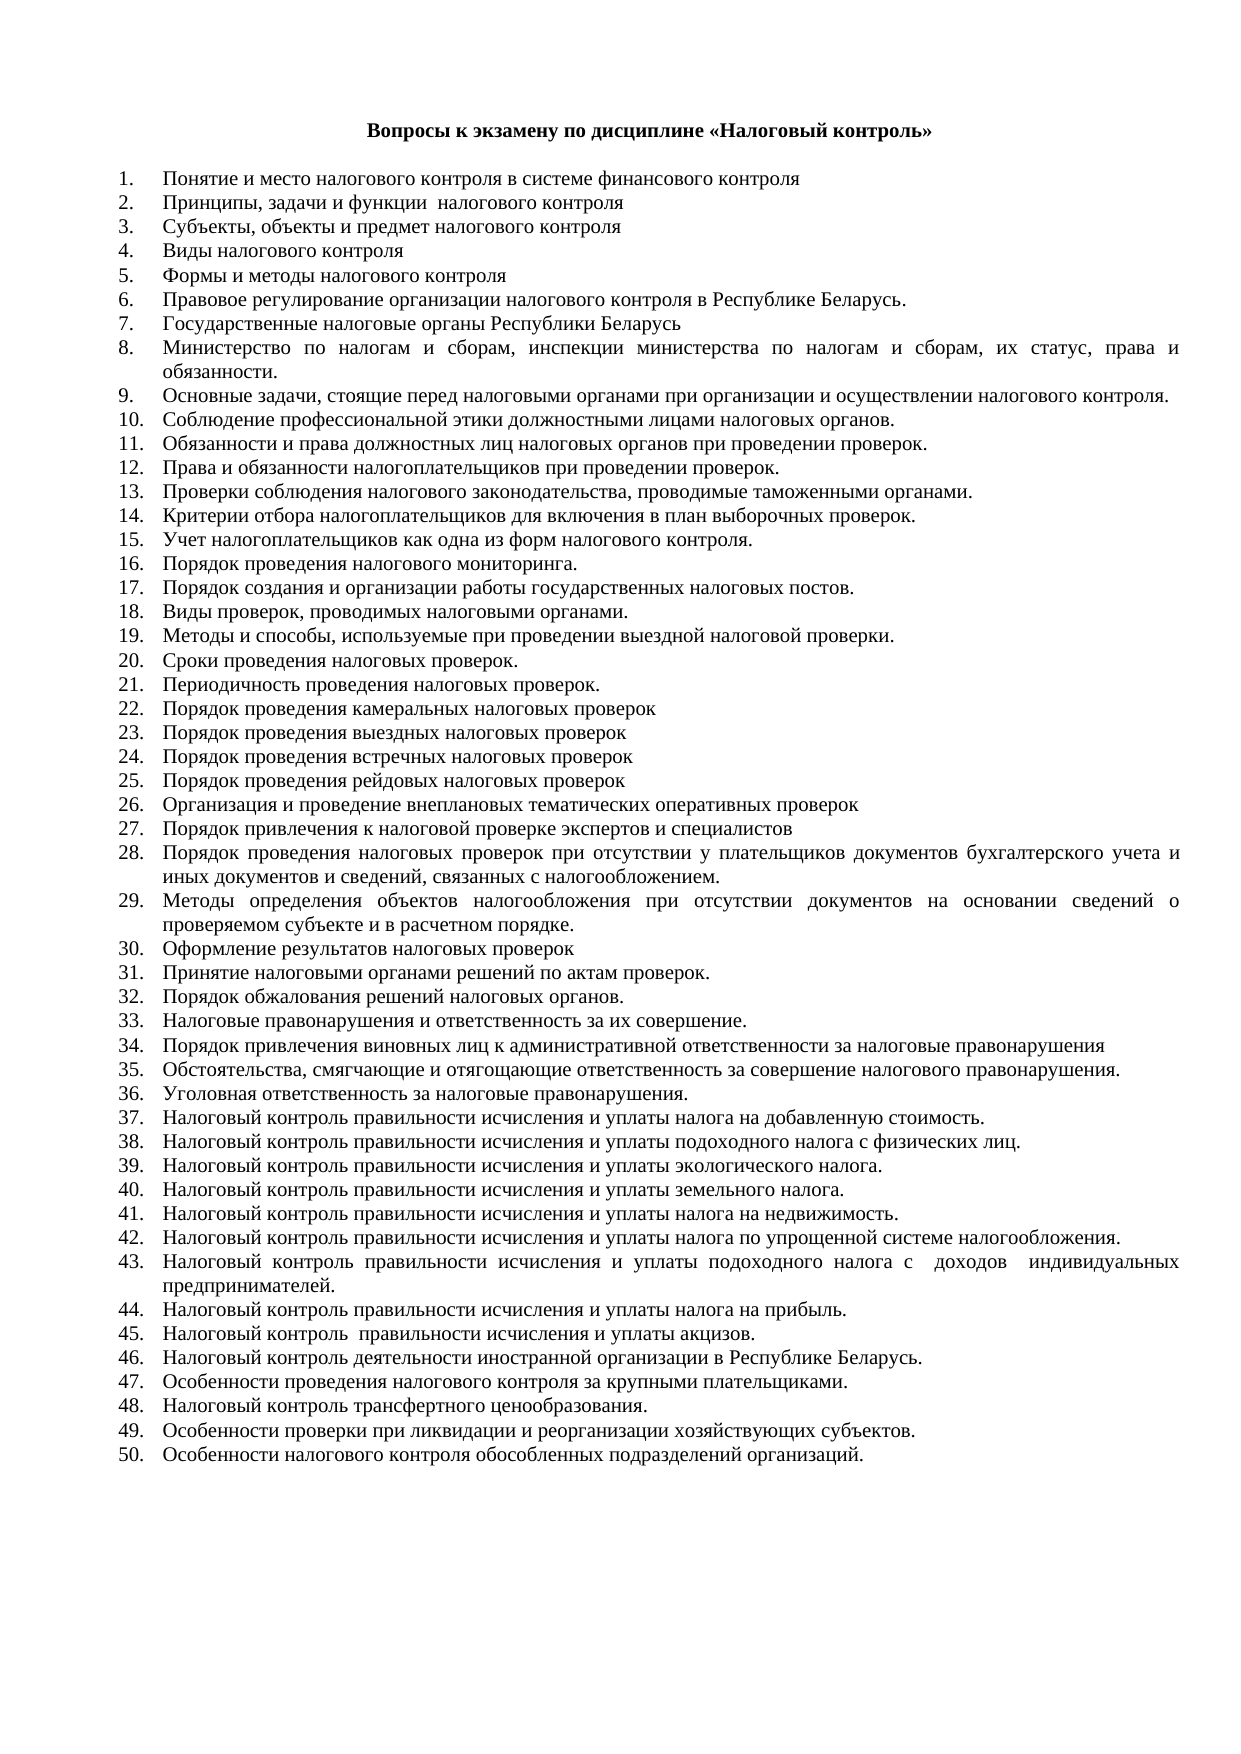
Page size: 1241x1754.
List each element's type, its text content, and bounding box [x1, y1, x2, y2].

list Критерии отбора налогоплательщиков для включения в план выборочных проверок. [118, 503, 1181, 527]
list Права и обязанности налогоплательщиков при проведении проверок. [118, 455, 1181, 479]
list Налоговый контроль правильности исчисления и уплаты акцизов. [118, 1321, 1181, 1345]
list Налоговый контроль правильности исчисления и уплаты налога по упрощенной системе налогообложения. [118, 1225, 1181, 1249]
list Порядок проведения выездных налоговых проверок [118, 720, 1181, 744]
list Методы и способы, используемые при проведении выездной налоговой проверки. [118, 623, 1181, 647]
list Особенности проведения налогового контроля за крупными плательщиками. [118, 1369, 1181, 1393]
list Порядок обжалования решений налоговых органов. [118, 984, 1181, 1008]
list Учет налогоплательщиков как одна из форм налогового контроля. [118, 527, 1181, 551]
list Налоговый контроль правильности исчисления и уплаты экологического налога. [118, 1153, 1181, 1177]
list Организация и проведение внеплановых тематических оперативных проверок [118, 792, 1181, 816]
list Методы определения объектов налогообложения при отсутствии документов на основании сведений о проверяемом субъекте и в расчетном порядке. [118, 888, 1181, 936]
list Соблюдение профессиональной этики должностными лицами налоговых органов. [118, 407, 1181, 431]
list Порядок создания и организации работы государственных налоговых постов. [118, 575, 1181, 599]
list Особенности налогового контроля обособленных подразделений организаций. [118, 1442, 1181, 1466]
list Принятие налоговыми органами решений по актам проверок. [118, 960, 1181, 984]
list Налоговый контроль правильности исчисления и уплаты налога на добавленную стоимость. [118, 1105, 1181, 1129]
list Уголовная ответственность за налоговые правонарушения. [118, 1081, 1181, 1105]
list Основные задачи, стоящие перед налоговыми органами при организации и осуществлении налогового контроля. [118, 383, 1181, 407]
list Порядок проведения камеральных налоговых проверок [118, 696, 1181, 720]
list Принципы, задачи и функции налогового контроля [118, 190, 1181, 214]
list Налоговый контроль правильности исчисления и уплаты подоходного налога с доходов индивидуальных предпринимателей. [118, 1249, 1181, 1297]
list Налоговый контроль правильности исчисления и уплаты налога на прибыль. [118, 1297, 1181, 1321]
list Порядок привлечения виновных лиц к административной ответственности за налоговые правонарушения [118, 1032, 1181, 1057]
list Налоговый контроль правильности исчисления и уплаты подоходного налога с физических лиц. [118, 1129, 1181, 1153]
list Порядок привлечения к налоговой проверке экспертов и специалистов [118, 816, 1181, 840]
list Порядок проведения налогового мониторинга. [118, 551, 1181, 575]
list Порядок проведения налоговых проверок при отсутствии у плательщиков документов бухгалтерского учета и иных документов и сведений, связанных с налогообложением. [118, 840, 1181, 888]
list Оформление результатов налоговых проверок [118, 936, 1181, 960]
list Государственные налоговые органы Республики Беларусь [118, 311, 1181, 335]
list Формы и методы налогового контроля [118, 262, 1181, 287]
list Налоговые правонарушения и ответственность за их совершение. [118, 1008, 1181, 1032]
list Министерство по налогам и сборам, инспекции министерства по налогам и сборам, их статус, права и обязанности. [118, 335, 1181, 383]
list Порядок проведения рейдовых налоговых проверок [118, 768, 1181, 792]
list Порядок проведения встречных налоговых проверок [118, 744, 1181, 768]
list Обязанности и права должностных лиц налоговых органов при проведении проверок. [118, 431, 1181, 455]
list Периодичность проведения налоговых проверок. [118, 672, 1181, 696]
list Субъекты, объекты и предмет налогового контроля [118, 214, 1181, 238]
list Проверки соблюдения налогового законодательства, проводимые таможенными органами. [118, 479, 1181, 503]
list Особенности проверки при ликвидации и реорганизации хозяйствующих субъектов. [118, 1417, 1181, 1442]
list Обстоятельства, смягчающие и отягощающие ответственность за совершение налогового правонарушения. [118, 1057, 1181, 1081]
list Налоговый контроль деятельности иностранной организации в Республике Беларусь. [118, 1345, 1181, 1369]
text Вопросы к экзамену по дисциплине «Налоговый контроль» [118, 118, 1181, 142]
list Понятие и место налогового контроля в системе финансового контроля [118, 166, 1181, 190]
list Правовое регулирование организации налогового контроля в Республике Беларусь. [118, 287, 1181, 311]
list Налоговый контроль правильности исчисления и уплаты земельного налога. [118, 1177, 1181, 1201]
list Сроки проведения налоговых проверок. [118, 647, 1181, 672]
list Налоговый контроль трансфертного ценообразования. [118, 1393, 1181, 1417]
list Налоговый контроль правильности исчисления и уплаты налога на недвижимость. [118, 1201, 1181, 1225]
list Виды проверок, проводимых налоговыми органами. [118, 599, 1181, 623]
list Виды налогового контроля [118, 238, 1181, 262]
